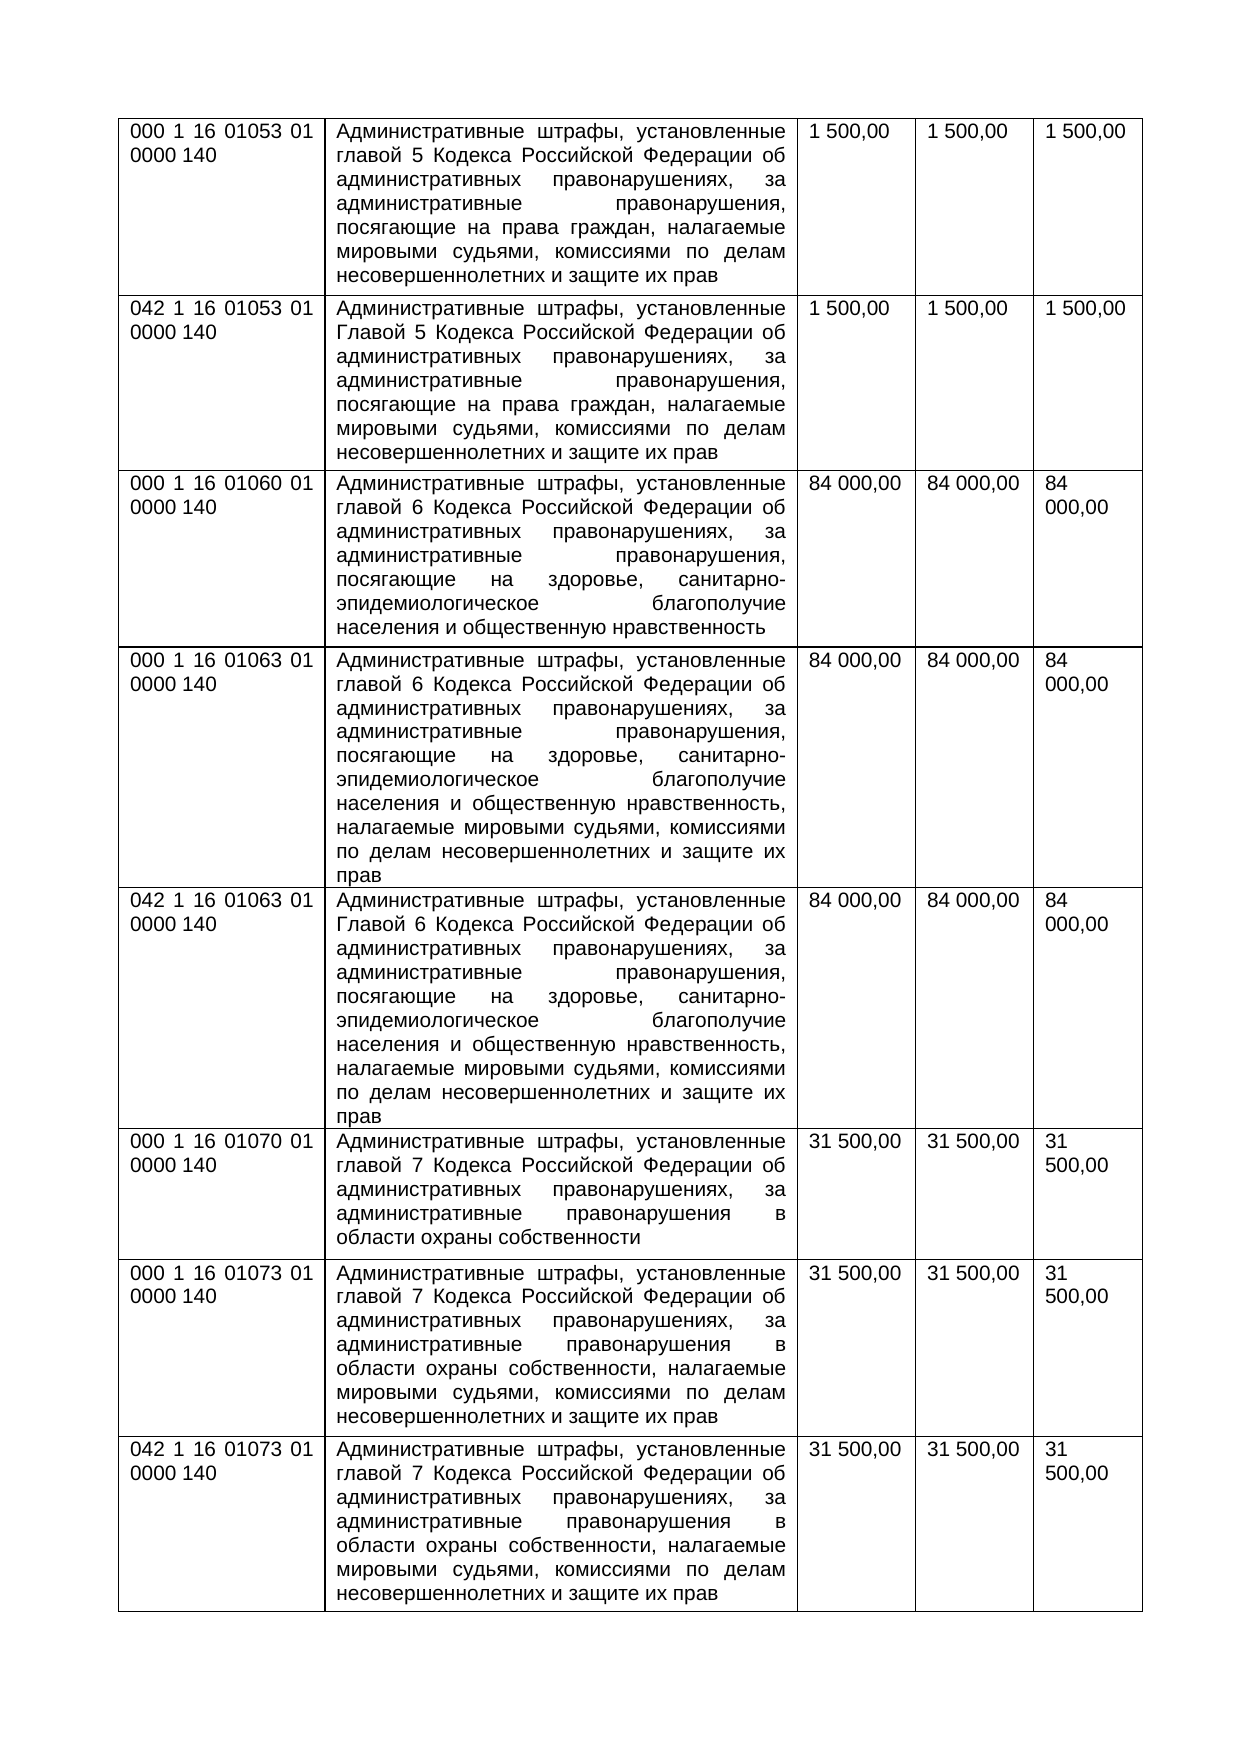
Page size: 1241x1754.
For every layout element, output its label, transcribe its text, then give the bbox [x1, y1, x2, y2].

table_cell Административные штрафы, установленные главой 7 Кодекса Российской Федерации об административных правонарушениях, за административные правонарушения в области охраны собственности, налагаемые мировыми судьями, комиссиями по делам несовершеннолетних и защите их прав [326, 1437, 797, 1611]
table_cell 31 500,00 [1034, 1129, 1142, 1259]
table_cell Административные штрафы, установленные Главой 6 Кодекса Российской Федерации об административных правонарушениях, за административные правонарушения, посягающие на здоровье, санитарно-эпидемиологическое благополучие населения и общественную нравственность, налагаемые мировыми судьями, комиссиями по делам несовершеннолетних и защите их прав [326, 888, 797, 1128]
table_cell 1 500,00 [916, 119, 1033, 295]
table_cell 31 500,00 [798, 1129, 915, 1259]
table_cell 1 500,00 [798, 119, 915, 295]
table_cell 000 1 16 01073 01 0000 140 [119, 1260, 324, 1436]
table_cell 1 500,00 [916, 296, 1033, 470]
table_cell Административные штрафы, установленные главой 6 Кодекса Российской Федерации об административных правонарушениях, за административные правонарушения, посягающие на здоровье, санитарно-эпидемиологическое благополучие населения и общественную нравственность, налагаемые мировыми судьями, комиссиями по делам несовершеннолетних и защите их прав [326, 648, 797, 887]
table_cell 84 000,00 [1034, 888, 1142, 1128]
table_cell 31 500,00 [798, 1437, 915, 1611]
table_cell Административные штрафы, установленные Главой 5 Кодекса Российской Федерации об административных правонарушениях, за административные правонарушения, посягающие на права граждан, налагаемые мировыми судьями, комиссиями по делам несовершеннолетних и защите их прав [326, 296, 797, 470]
table_cell 31 500,00 [1034, 1260, 1142, 1436]
table_cell 31 500,00 [916, 1260, 1033, 1436]
table_cell 042 1 16 01073 01 0000 140 [119, 1437, 324, 1611]
table_cell 000 1 16 01060 01 0000 140 [119, 471, 324, 646]
table_cell Административные штрафы, установленные главой 6 Кодекса Российской Федерации об административных правонарушениях, за административные правонарушения, посягающие на здоровье, санитарно-эпидемиологическое благополучие населения и общественную нравственность [326, 471, 797, 646]
table_cell Административные штрафы, установленные главой 7 Кодекса Российской Федерации об административных правонарушениях, за административные правонарушения в области охраны собственности, налагаемые мировыми судьями, комиссиями по делам несовершеннолетних и защите их прав [326, 1260, 797, 1436]
table_cell 84 000,00 [916, 648, 1033, 887]
table_cell 84 000,00 [916, 471, 1033, 646]
table_cell 042 1 16 01063 01 0000 140 [119, 888, 324, 1128]
table_cell 84 000,00 [1034, 648, 1142, 887]
table_cell 84 000,00 [798, 888, 915, 1128]
table_cell 31 500,00 [1034, 1437, 1142, 1611]
table_cell Административные штрафы, установленные главой 7 Кодекса Российской Федерации об административных правонарушениях, за административные правонарушения в области охраны собственности [326, 1129, 797, 1259]
table_cell Административные штрафы, установленные главой 5 Кодекса Российской Федерации об административных правонарушениях, за административные правонарушения, посягающие на права граждан, налагаемые мировыми судьями, комиссиями по делам несовершеннолетних и защите их прав [326, 119, 797, 295]
table_cell 31 500,00 [916, 1437, 1033, 1611]
table_cell 1 500,00 [798, 296, 915, 470]
table_cell 000 1 16 01053 01 0000 140 [119, 119, 324, 295]
table_cell 31 500,00 [798, 1260, 915, 1436]
table_cell 000 1 16 01063 01 0000 140 [119, 648, 324, 887]
table_cell 84 000,00 [916, 888, 1033, 1128]
table_cell 000 1 16 01070 01 0000 140 [119, 1129, 324, 1259]
table_cell 84 000,00 [798, 648, 915, 887]
table_cell 31 500,00 [916, 1129, 1033, 1259]
table_cell 042 1 16 01053 01 0000 140 [119, 296, 324, 470]
table_cell 1 500,00 [1034, 119, 1142, 295]
table_cell 1 500,00 [1034, 296, 1142, 470]
table_cell 84 000,00 [798, 471, 915, 646]
table_cell 84 000,00 [1034, 471, 1142, 646]
